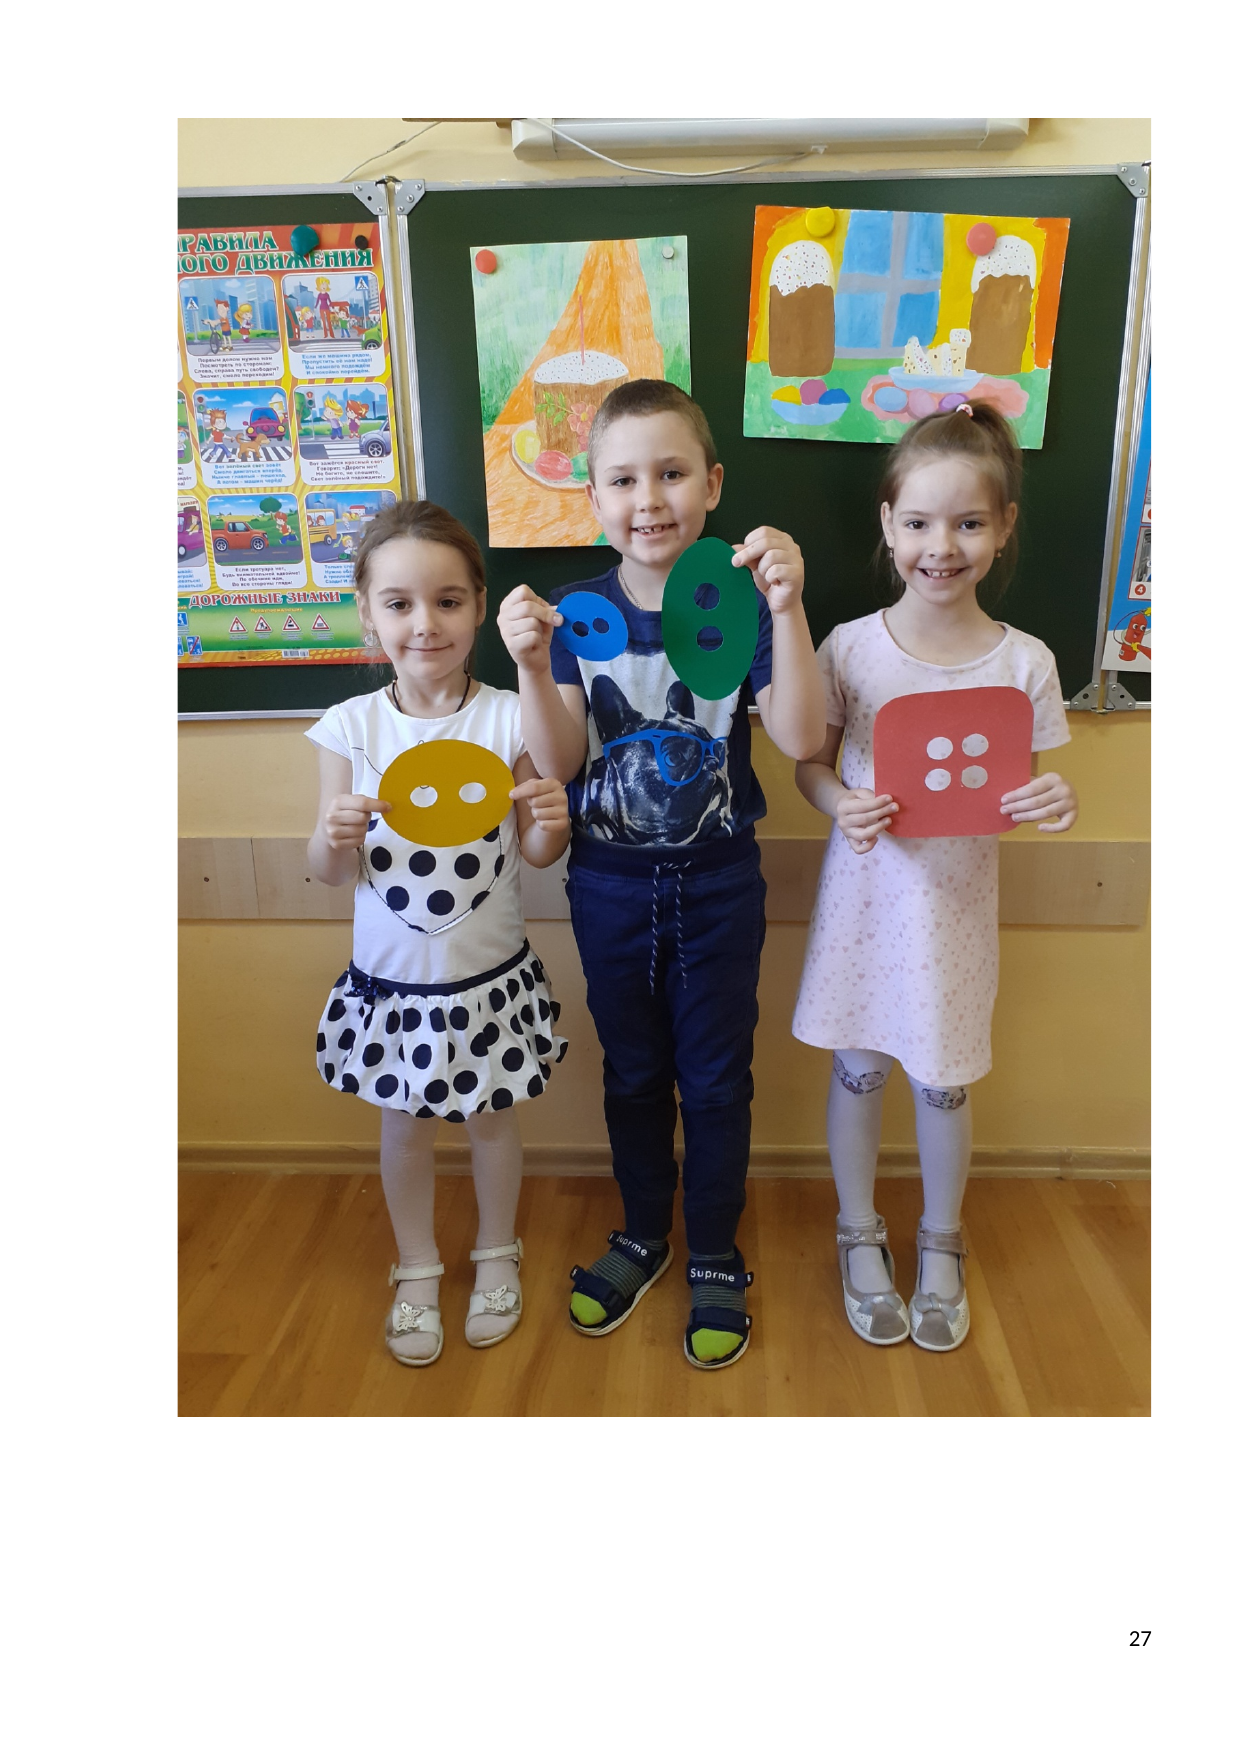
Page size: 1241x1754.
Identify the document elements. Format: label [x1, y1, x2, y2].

picture [177, 118, 1152, 1417]
